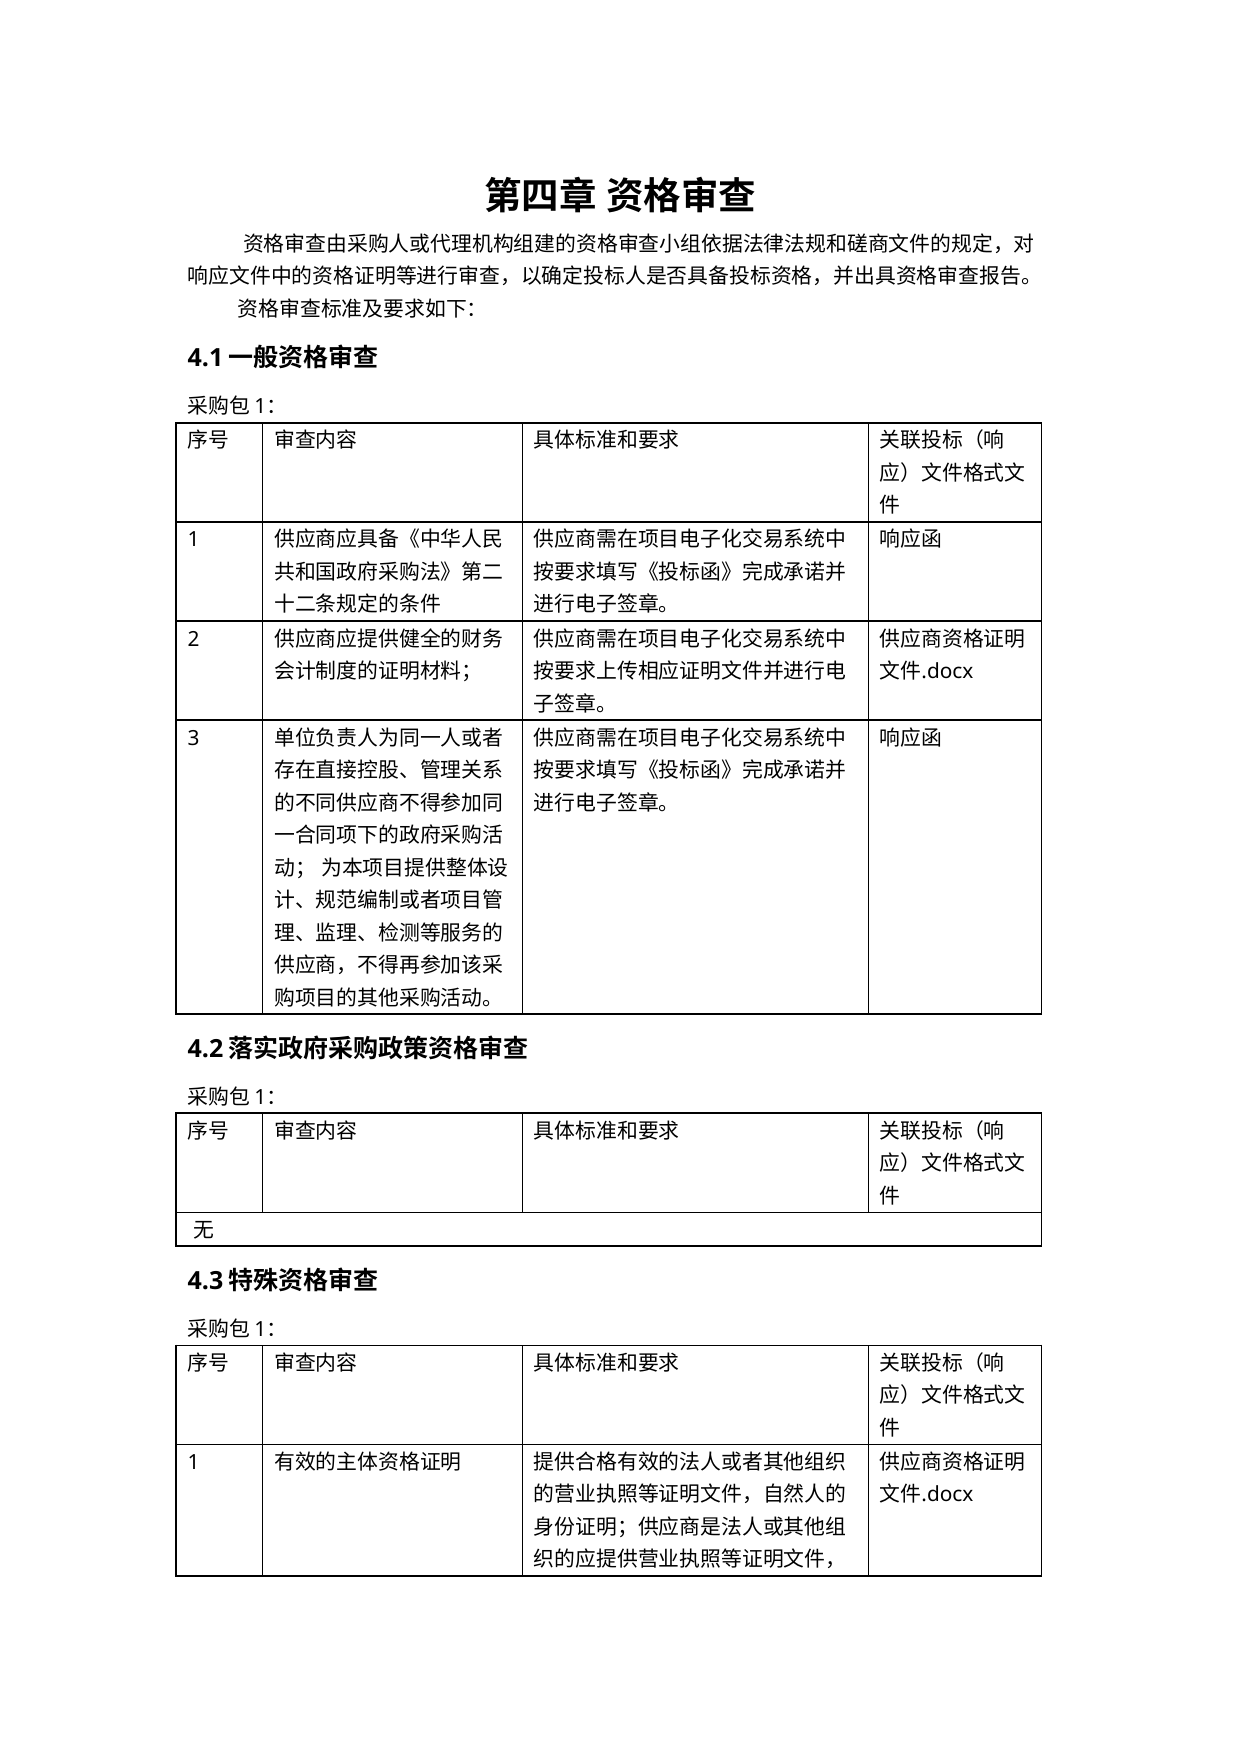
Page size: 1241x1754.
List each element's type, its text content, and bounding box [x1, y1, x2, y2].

table_header 审查内容 [263, 1114, 522, 1211]
text 4.2落实政府采购政策资格审查 [187, 1015, 1053, 1080]
table_header 序号 [177, 424, 262, 521]
table_cell 响应函 [869, 523, 1041, 620]
table_header 具体标准和要求 [523, 1114, 868, 1211]
table_cell 供应商需在项目电子化交易系统中按要求上传相应证明文件并进行电子签章。 [523, 622, 868, 719]
table_header 序号 [177, 1114, 262, 1211]
text 4.3特殊资格审查 [187, 1247, 1053, 1312]
table_cell 3 [177, 721, 262, 1013]
table_header 具体标准和要求 [523, 1346, 868, 1443]
table_header 具体标准和要求 [523, 424, 868, 521]
table_cell 2 [177, 622, 262, 719]
table_header 关联投标（响应）文件格式文件 [869, 424, 1041, 521]
table_header 审查内容 [263, 424, 522, 521]
text 第四章 资格审查 [187, 162, 1053, 227]
table_cell 供应商应具备《中华人民共和国政府采购法》第二十二条规定的条件 [263, 523, 522, 620]
text 资格审查标准及要求如下： [187, 292, 1053, 324]
text 资格审查由采购人或代理机构组建的资格审查小组依据法律法规和磋商文件的规定，对响应文件中的资格证明等进行审查，以确定投标人是否具备投标资格，并出具资格审查报告。 [187, 227, 1053, 292]
text 4.1一般资格审查 [187, 324, 1053, 389]
table_header 关联投标（响应）文件格式文件 [869, 1114, 1041, 1211]
table_cell 无 [177, 1213, 1041, 1245]
table_header 关联投标（响应）文件格式文件 [869, 1346, 1041, 1443]
table_cell 供应商资格证明文件.docx [869, 1445, 1041, 1575]
text 采购包1： [187, 389, 1053, 422]
table_cell 响应函 [869, 721, 1041, 1013]
table_cell 供应商资格证明文件.docx [869, 622, 1041, 719]
table_cell 供应商需在项目电子化交易系统中按要求填写《投标函》完成承诺并进行电子签章。 [523, 523, 868, 620]
text 采购包1： [187, 1080, 1053, 1112]
table_cell 1 [177, 1445, 262, 1575]
table_cell 1 [177, 523, 262, 620]
table_cell 供应商需在项目电子化交易系统中按要求填写《投标函》完成承诺并进行电子签章。 [523, 721, 868, 1013]
table_cell 供应商应提供健全的财务会计制度的证明材料； [263, 622, 522, 719]
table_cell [523, 1445, 868, 1575]
text 采购包1： [187, 1312, 1053, 1344]
table_cell 单位负责人为同一人或者存在直接控股、管理关系的不同供应商不得参加同一合同项下的政府采购活动； 为本项目提供整体设计、规范编制或者项目管理、监理、检测等服务的供应商，不得再参加该采购项目的其他采购活动。 [263, 721, 522, 1013]
table_header 序号 [177, 1346, 262, 1443]
table_cell 有效的主体资格证明 [263, 1445, 522, 1575]
table_header 审查内容 [263, 1346, 522, 1443]
